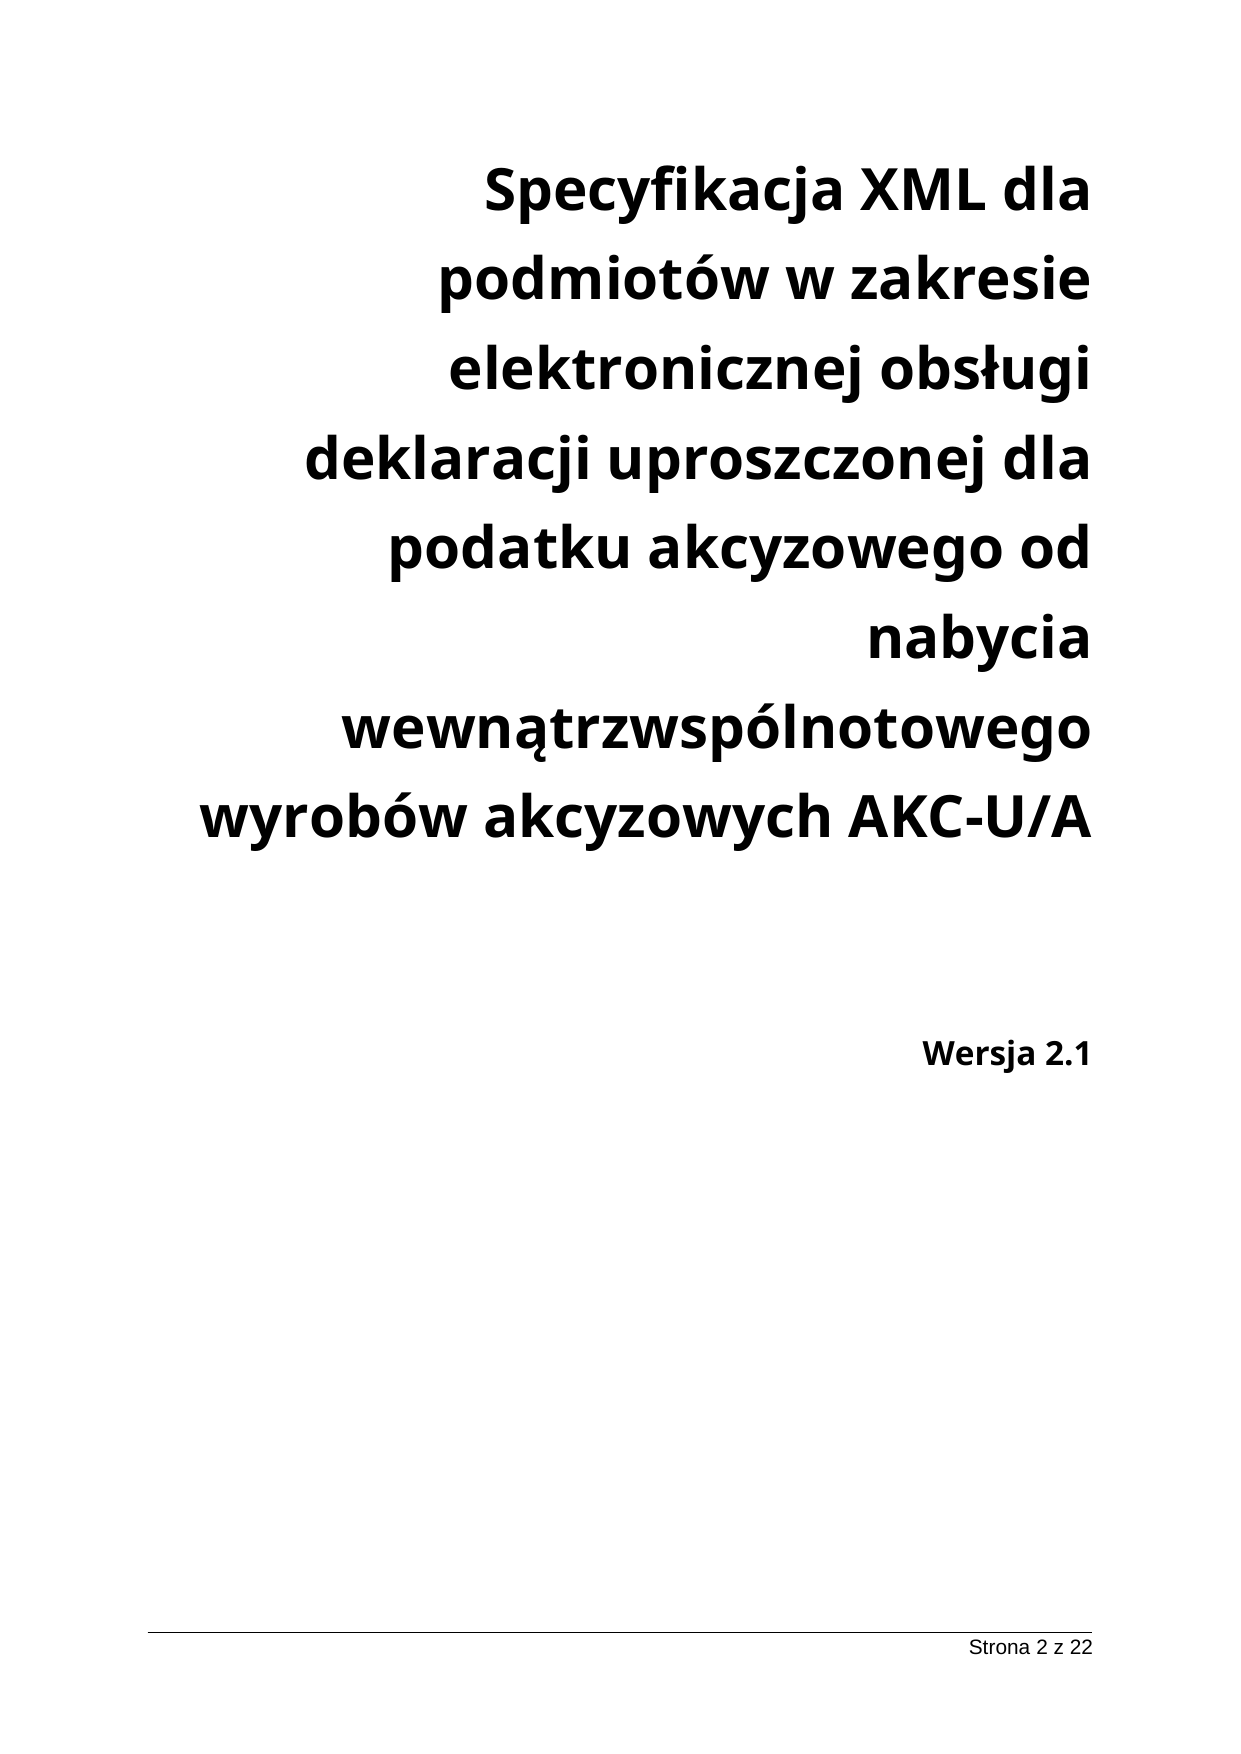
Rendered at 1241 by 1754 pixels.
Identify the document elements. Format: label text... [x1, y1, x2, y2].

title Specyfikacja XML dla podmiotów w zakresie elektronicznej obsługi deklaracji uproszczonej dla podatku akcyzowego od nabycia wewnątrzwspólnotowego wyrobów akcyzowych AKC-U/A [148, 148, 1092, 855]
text Wersja 2.1 [148, 1029, 1092, 1075]
